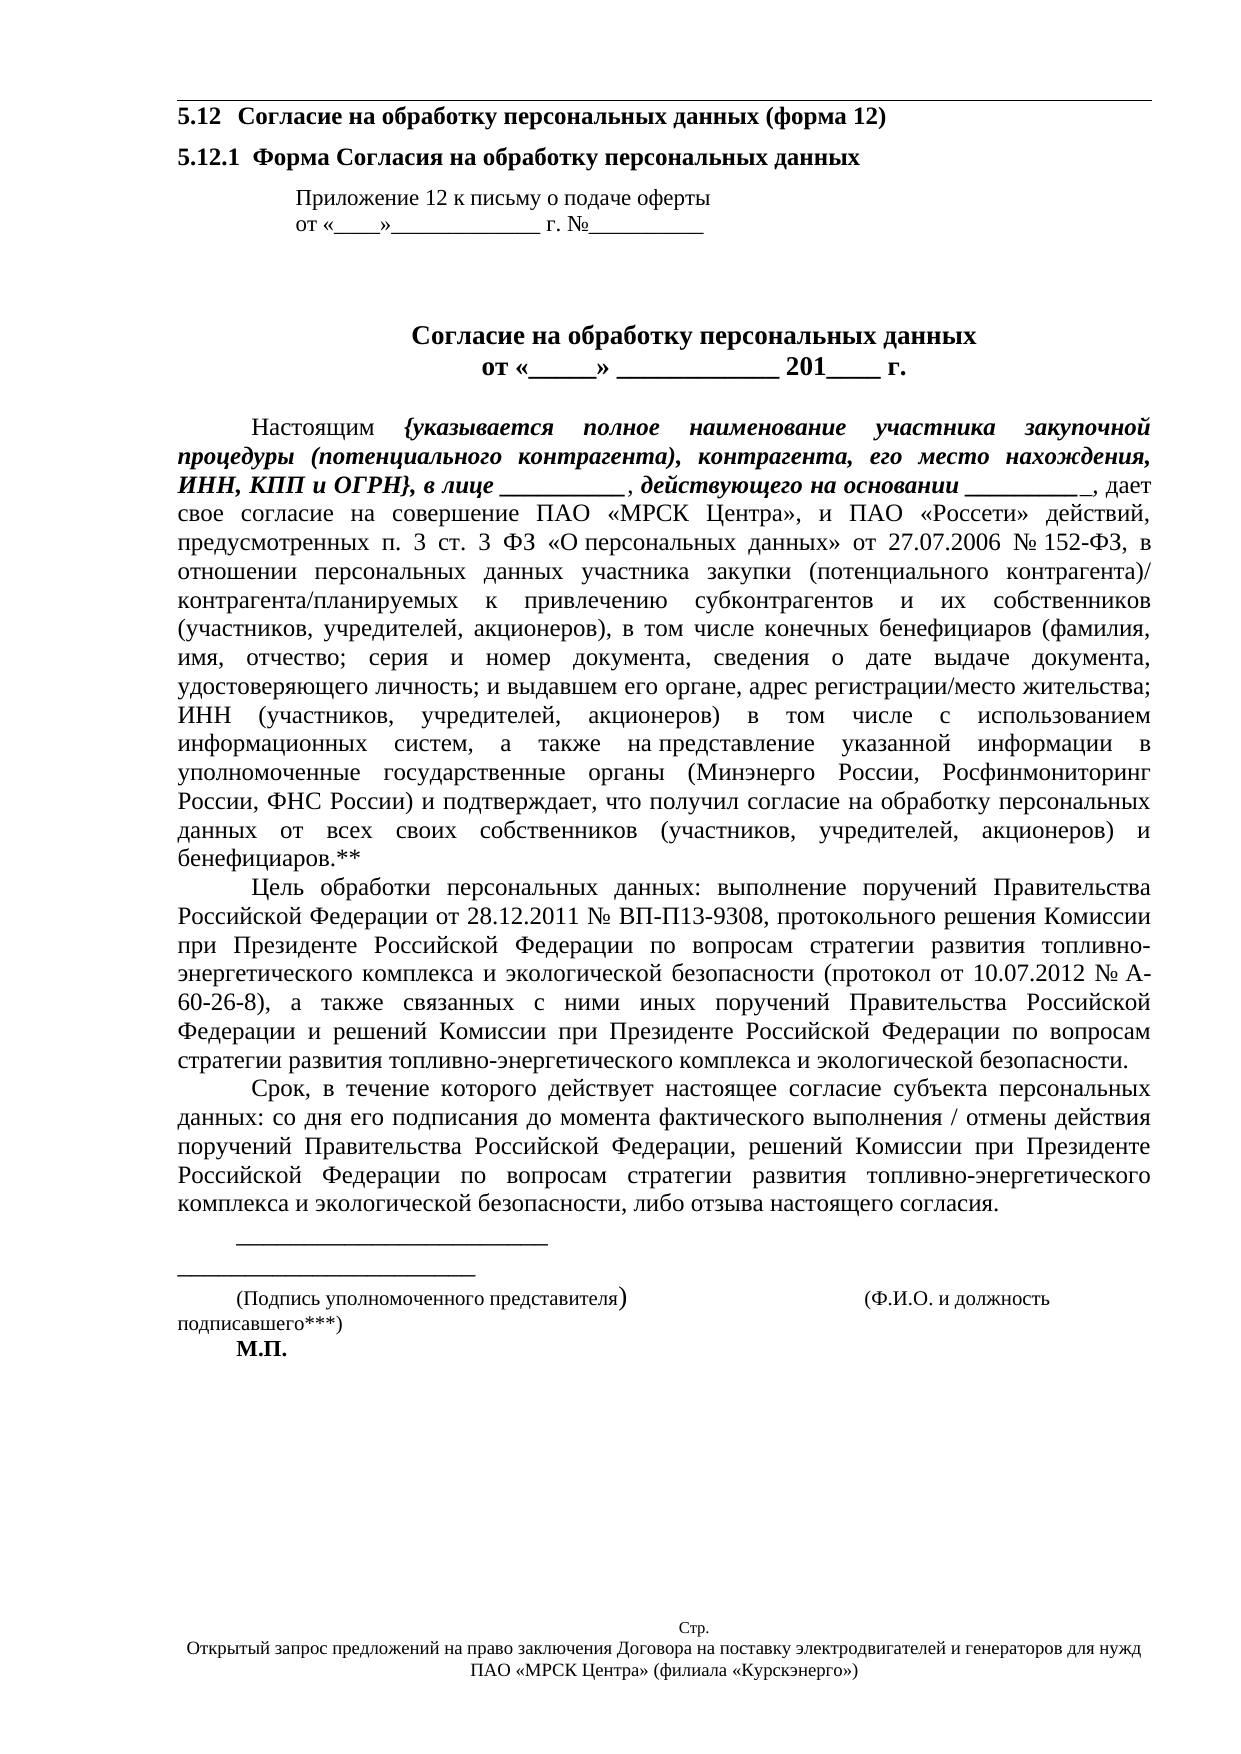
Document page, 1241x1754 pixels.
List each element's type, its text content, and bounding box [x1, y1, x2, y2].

subtitle Согласие на обработку персональных данных (форма 12) [177, 101, 1152, 130]
text от «_____» ____________ 201____ г. [177, 350, 1152, 381]
text _______________________ ______________________ [177, 1217, 1152, 1279]
text Согласие на обработку персональных данных [177, 319, 1152, 350]
text (Подпись уполномоченного представителя) (Ф.И.О. и должность подписавшего***) [177, 1279, 1152, 1335]
text М.П. [177, 1335, 1152, 1361]
text Приложение 12 к письму о подаче оферты от «____»_____________ г. №__________ [295, 183, 1152, 236]
subtitle Форма Согласия на обработку персональных данных [177, 142, 1152, 171]
text Цель обработки персональных данных: выполнение поручений Правительства Российской Федерации от 28.12.2011 № ВП-П13-9308, протокольного решения Комиссии при Президенте Российской Федерации по вопросам стратегии развития топливно-энергетического комплекса и экологической безопасности (протокол от 10.07.2012 № А-60-26-8), а также связанных с ними иных поручений Правительства Российской Федерации и решений Комиссии при Президенте Российской Федерации по вопросам стратегии развития топливно-энергетического комплекса и экологической безопасности. [177, 872, 1152, 1073]
text Срок, в течение которого действует настоящее согласие субъекта персональных данных: со дня его подписания до момента фактического выполнения / отмены действия поручений Правительства Российской Федерации, решений Комиссии при Президенте Российской Федерации по вопросам стратегии развития топливно-энергетического комплекса и экологической безопасности, либо отзыва настоящего согласия. [177, 1073, 1152, 1217]
text Настоящим {указывается полное наименование участника закупочной процедуры (потенциального контрагента), контрагента, его место нахождения, ИНН, КПП и ОГРН}, в лице __________, действующего на основании __________, дает свое согласие на совершение ПАО «МРСК Центра», и ПАО «Россети» действий, предусмотренных п. 3 ст. 3 ФЗ «О персональных данных» от 27.07.2006 № 152-ФЗ, в отношении персональных данных участника закупки (потенциального контрагента)/ контрагента/планируемых к привлечению субконтрагентов и их собственников (участников, учредителей, акционеров), в том числе конечных бенефициаров (фамилия, имя, отчество; серия и номер документа, сведения о дате выдаче документа, удостоверяющего личность; и выдавшем его органе, адрес регистрации/место жительства; ИНН (участников, учредителей, акционеров) в том числе с использованием информационных систем, а также на представление указанной информации в уполномоченные государственные органы (Минэнерго России, Росфинмониторинг России, ФНС России) и подтверждает, что получил согласие на обработку персональных данных от всех своих собственников (участников, учредителей, акционеров) и бенефициаров.** [177, 412, 1152, 872]
